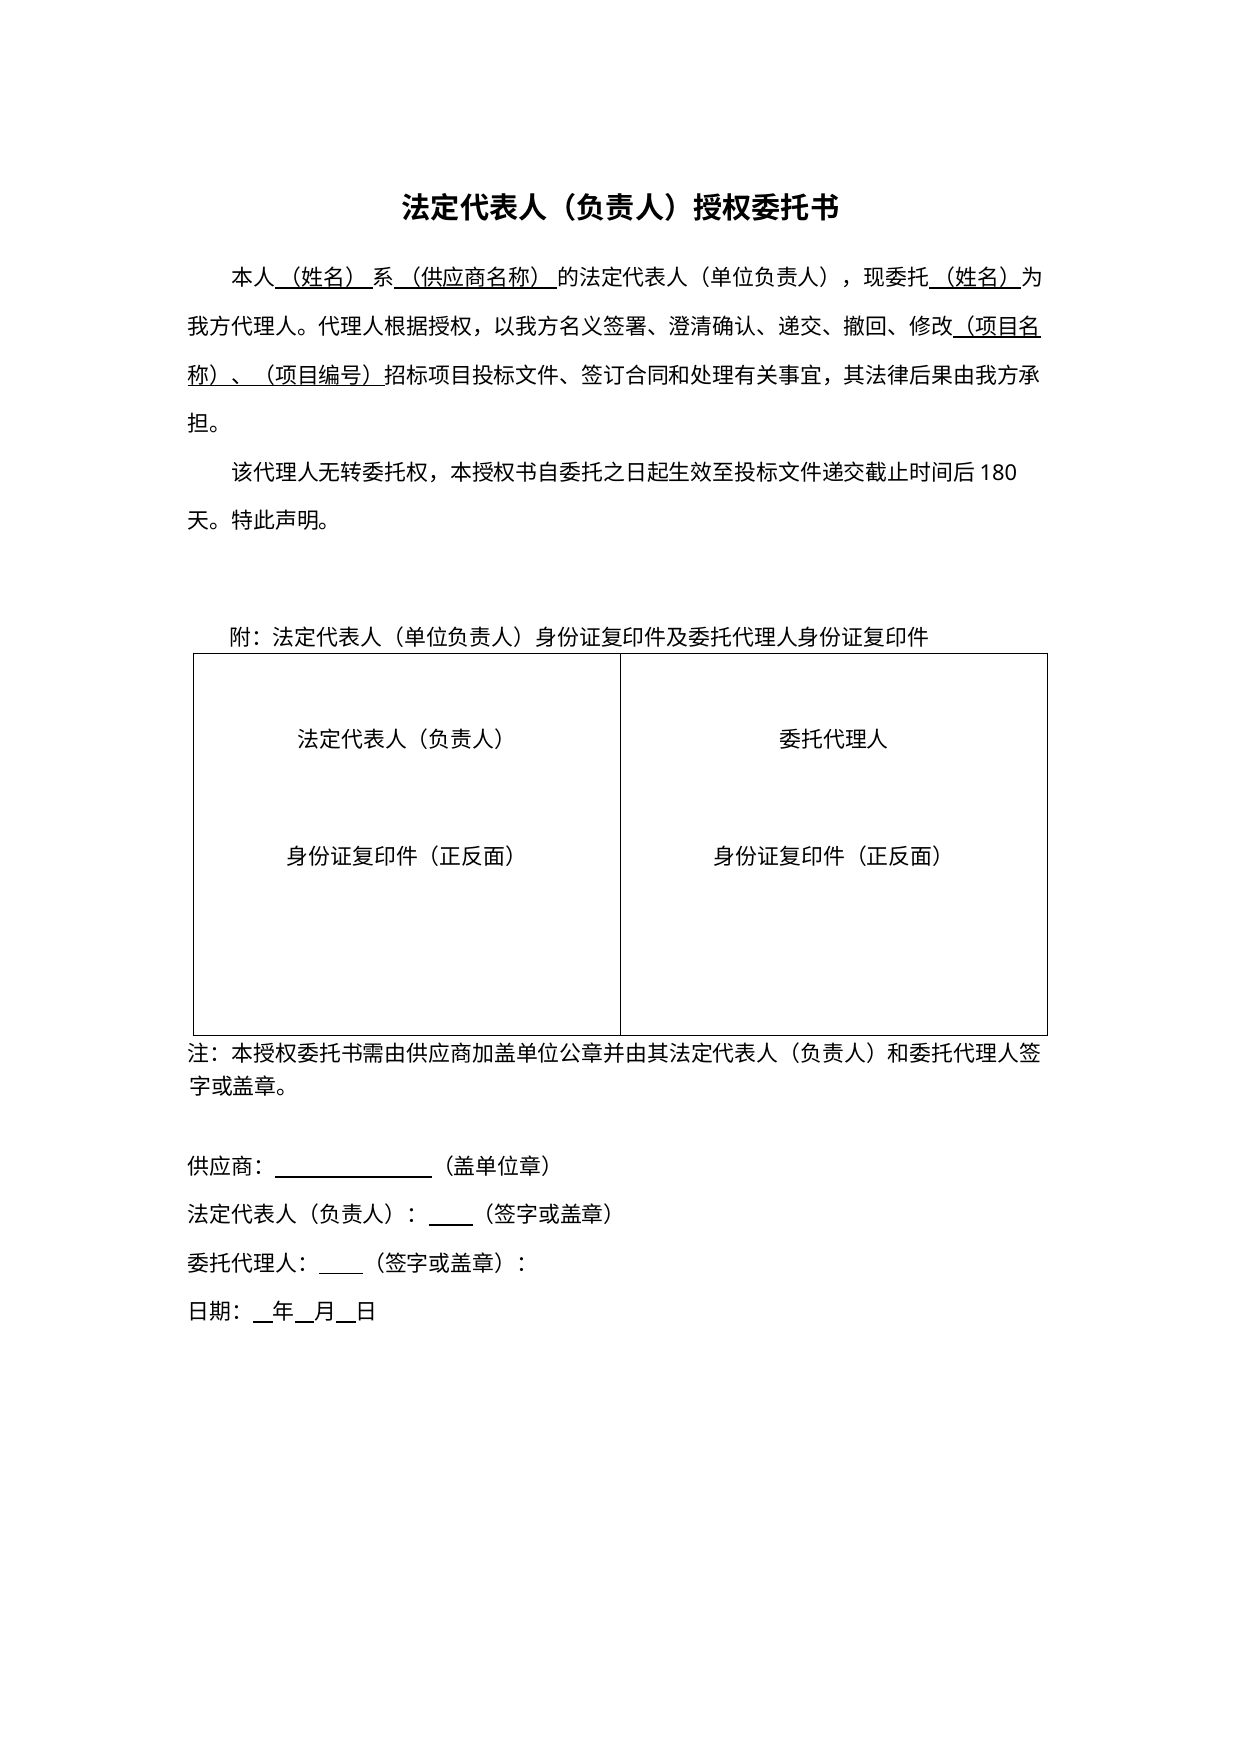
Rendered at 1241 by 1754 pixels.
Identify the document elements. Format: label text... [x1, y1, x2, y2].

table_header 法定代表人（负责人） 身份证复印件（正反面） [194, 654, 620, 1035]
text 法定代表人（负责人）授权委托书 [187, 174, 1053, 239]
text 注：本授权委托书需由供应商加盖单位公章并由其法定代表人（负责人）和委托代理人签字或盖章。 [188, 1036, 1053, 1101]
text 日期： 年 月 日 [187, 1293, 1053, 1326]
text 委托代理人： （签字或盖章）： [188, 1245, 1053, 1278]
text 该代理人无转委托权，本授权书自委托之日起生效至投标文件递交截止时间后180天。特此声明。 [187, 454, 1053, 536]
text 附：法定代表人（单位负责人）身份证复印件及委托代理人身份证复印件 [189, 620, 1053, 652]
text 供应商： （盖单位章） [188, 1148, 1053, 1181]
table_header 委托代理人 身份证复印件（正反面） [621, 654, 1047, 1035]
text 法定代表人（负责人）： （签字或盖章） [188, 1197, 1053, 1229]
text 本人 （姓名） 系 （供应商名称） 的法定代表人（单位负责人），现委托 （姓名）为我方代理人。代理人根据授权，以我方名义签署、澄清确认、递交、撤回、修改（项目名称）、（项目编号）招标项目投标文件、签订合同和处理有关事宜，其法律后果由我方承担。 [187, 260, 1053, 438]
